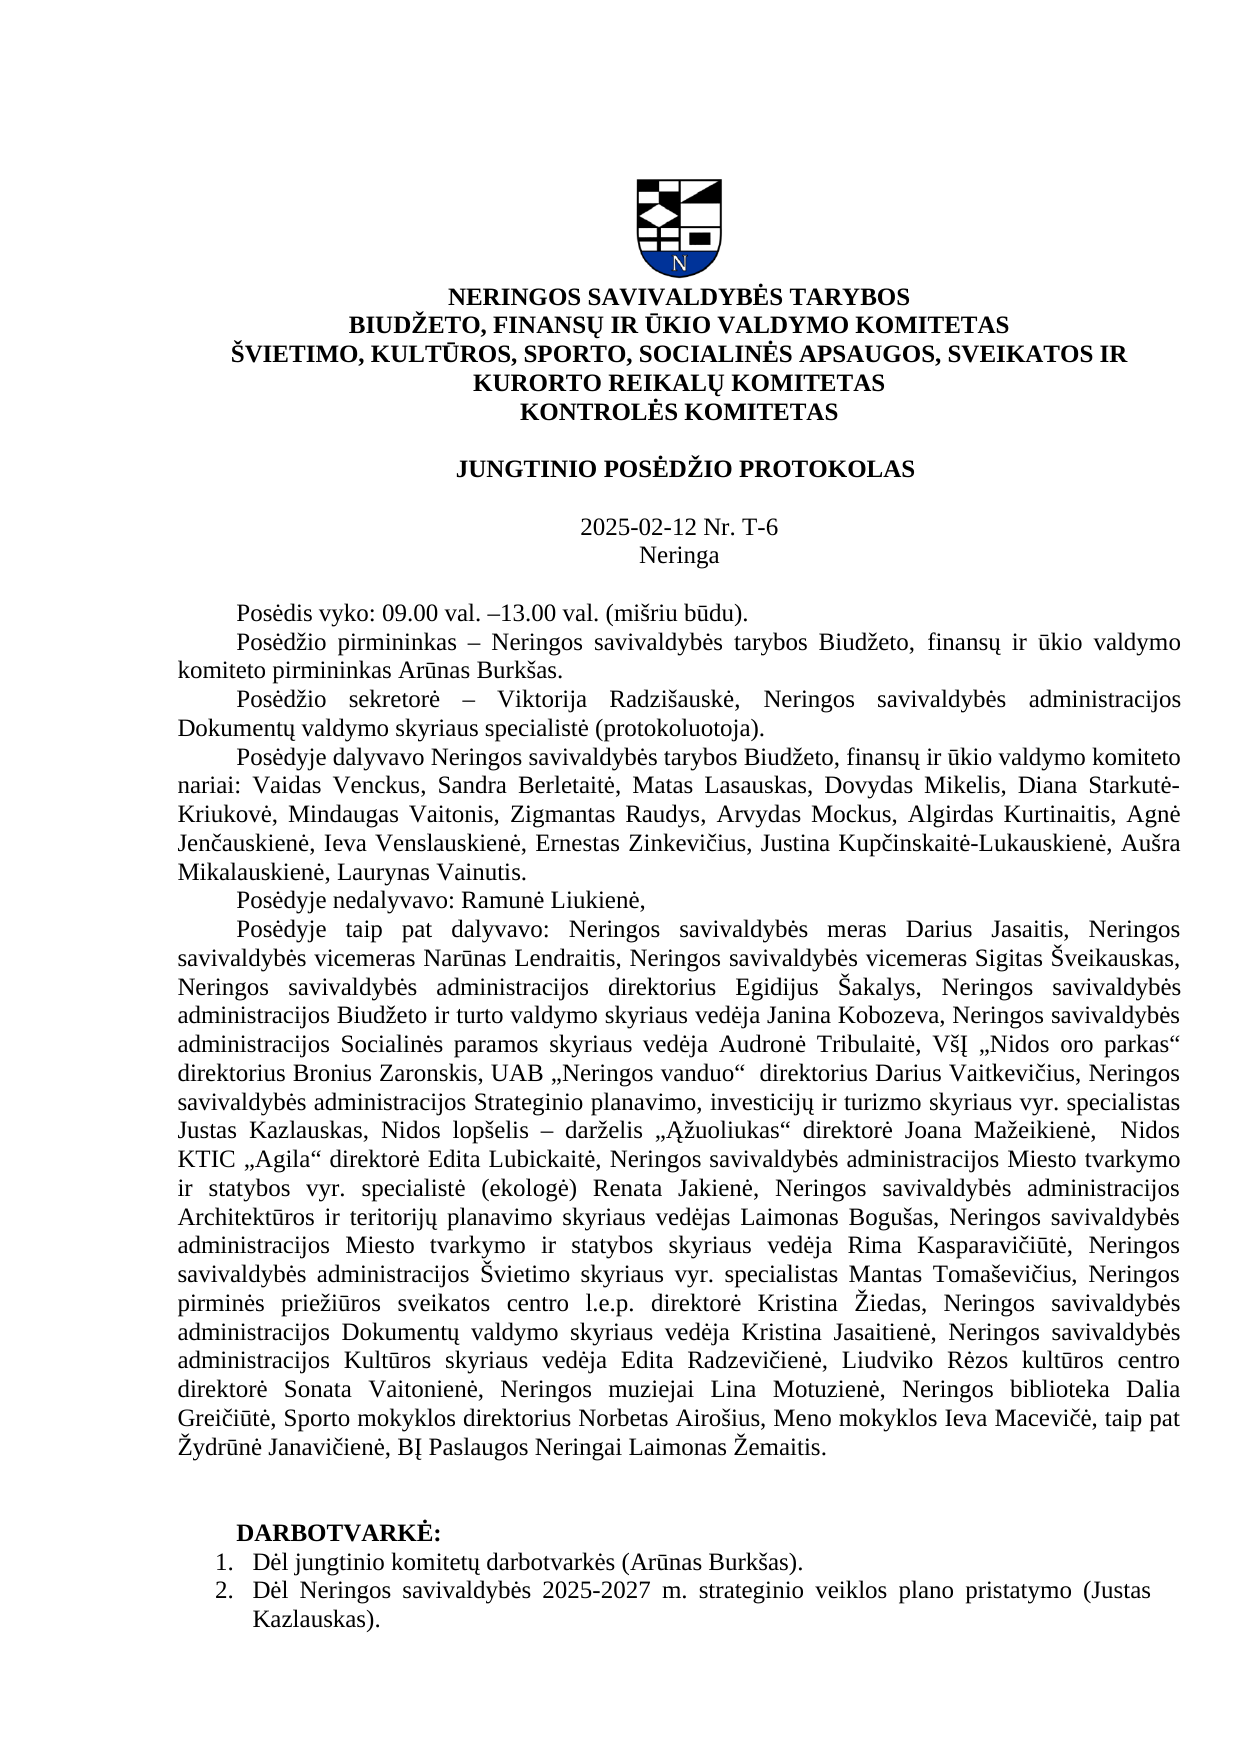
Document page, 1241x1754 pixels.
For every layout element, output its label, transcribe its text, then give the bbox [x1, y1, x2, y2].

text Neringa [177, 541, 1181, 569]
text Posėdyje taip pat dalyvavo: Neringos savivaldybės meras Darius Jasaitis, Neringos savivaldybės vicemeras Narūnas Lendraitis, Neringos savivaldybės vicemeras Sigitas Šveikauskas, Neringos savivaldybės administracijos direktorius Egidijus Šakalys, Neringos savivaldybės administracijos Biudžeto ir turto valdymo skyriaus vedėja Janina Kobozeva, Neringos savivaldybės administracijos Socialinės paramos skyriaus vedėja Audronė Tribulaitė, VšĮ „Nidos oro parkas“ direktorius Bronius Zaronskis, UAB „Neringos vanduo“ direktorius Darius Vaitkevičius, Neringos savivaldybės administracijos Strateginio planavimo, investicijų ir turizmo skyriaus vyr. specialistas Justas Kazlauskas, Nidos lopšelis – darželis „Ąžuoliukas“ direktorė Joana Mažeikienė, Nidos KTIC „Agila“ direktorė Edita Lubickaitė, Neringos savivaldybės administracijos Miesto tvarkymo ir statybos vyr. specialistė (ekologė) Renata Jakienė, Neringos savivaldybės administracijos Architektūros ir teritorijų planavimo skyriaus vedėjas Laimonas Bogušas, Neringos savivaldybės administracijos Miesto tvarkymo ir statybos skyriaus vedėja Rima Kasparavičiūtė, Neringos savivaldybės administracijos Švietimo skyriaus vyr. specialistas Mantas Tomaševičius, Neringos pirminės priežiūros sveikatos centro l.e.p. direktorė Kristina Žiedas, Neringos savivaldybės administracijos Dokumentų valdymo skyriaus vedėja Kristina Jasaitienė, Neringos savivaldybės administracijos Kultūros skyriaus vedėja Edita Radzevičienė, Liudviko Rėzos kultūros centro direktorė Sonata Vaitonienė, Neringos muziejai Lina Motuzienė, Neringos biblioteka Dalia Greičiūtė, Sporto mokyklos direktorius Norbetas Airošius, Meno mokyklos Ieva Macevičė, taip pat Žydrūnė Janavičienė, BĮ Paslaugos Neringai Laimonas Žemaitis. [177, 914, 1181, 1461]
text ŠVIETIMO, KULTŪROS, SPORTO, SOCIALINĖS APSAUGOS, SVEIKATOS IR KURORTO REIKALŲ KOMITETAS [177, 339, 1181, 397]
list Dėl jungtinio komitetų darbotvarkės (Arūnas Burkšas). [215, 1547, 1152, 1576]
text DARBOTVARKĖ: [177, 1518, 1181, 1547]
text 2025-02-12 Nr. T-6 [177, 512, 1181, 541]
text Posėdyje dalyvavo Neringos savivaldybės tarybos Biudžeto, finansų ir ūkio valdymo komiteto nariai: Vaidas Venckus, Sandra Berletaitė, Matas Lasauskas, Dovydas Mikelis, Diana Starkutė-Kriukovė, Mindaugas Vaitonis, Zigmantas Raudys, Arvydas Mockus, Algirdas Kurtinaitis, Agnė Jenčauskienė, Ieva Venslauskienė, Ernestas Zinkevičius, Justina Kupčinskaitė-Lukauskienė, Aušra Mikalauskienė, Laurynas Vainutis. [177, 742, 1181, 886]
text Posėdžio pirmininkas – Neringos savivaldybės tarybos Biudžeto, finansų ir ūkio valdymo komiteto pirmininkas Arūnas Burkšas. [177, 627, 1181, 684]
text KONTROLĖS KOMITETAS [177, 397, 1181, 426]
text Posėdyje nedalyvavo: Ramunė Liukienė, [177, 886, 1181, 914]
list Dėl Neringos savivaldybės 2025-2027 m. strateginio veiklos plano pristatymo (Justas Kazlauskas). [215, 1576, 1152, 1633]
text Posėdis vyko: 09.00 val. –13.00 val. (mišriu būdu). [177, 598, 1181, 627]
text Posėdžio sekretorė – Viktorija Radzišauskė, Neringos savivaldybės administracijos Dokumentų valdymo skyriaus specialistė (protokoluotoja). [177, 684, 1181, 742]
text NERINGOS SAVIVALDYBĖS TARYBOS [177, 282, 1181, 311]
text BIUDŽETO, FINANSŲ IR ŪKIO VALDYMO KOMITETAS [177, 311, 1181, 339]
picture [634, 177, 724, 282]
text JUNGTINIO POSĖDŽIO PROTOKOLAS [177, 454, 1181, 483]
